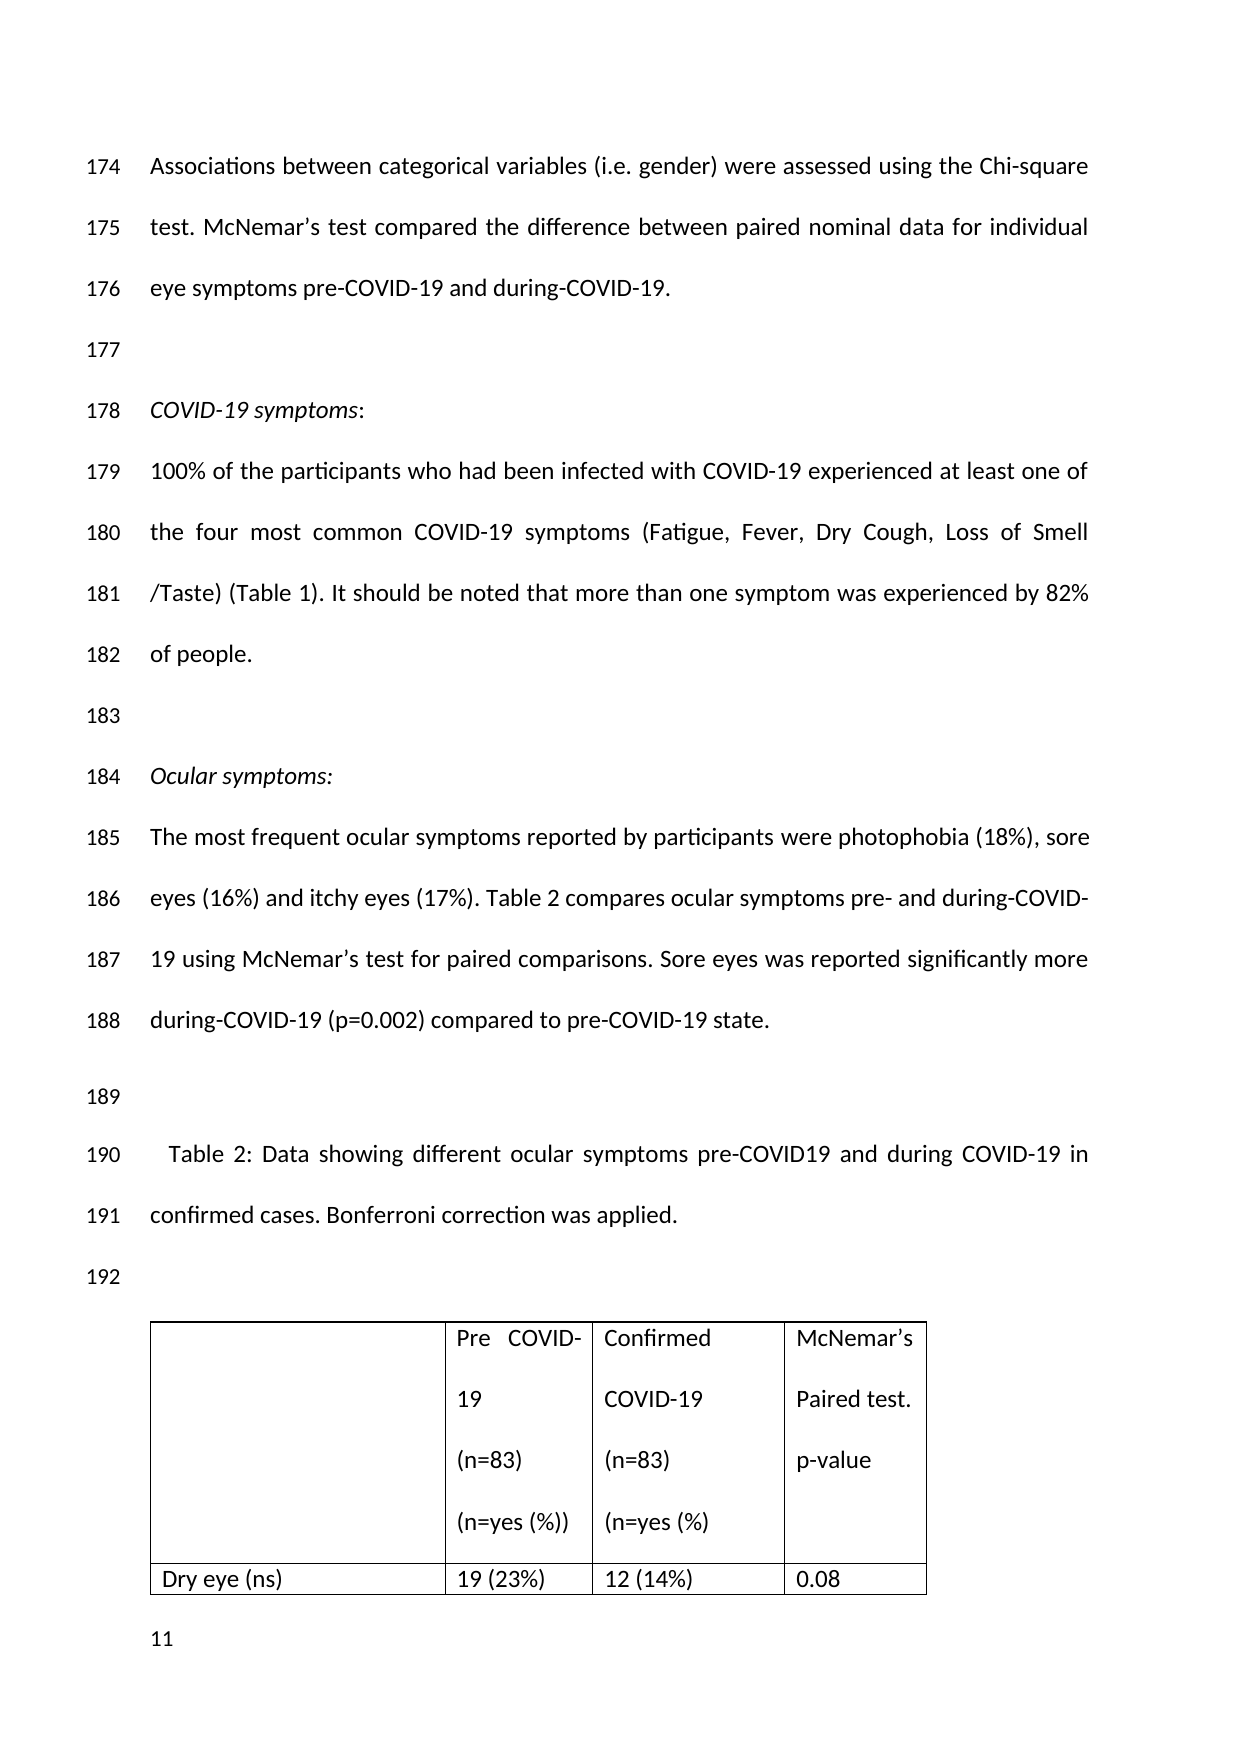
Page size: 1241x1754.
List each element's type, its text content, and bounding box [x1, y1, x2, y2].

table_cell 19 (23%) [446, 1564, 592, 1594]
text 100% of the participants who had been infected with COVID-19 experienced at least one of the four most common COVID-19 symptoms (Fatigue, Fever, Dry Cough, Loss of Smell /Taste) (Table 1). It should be noted that more than one symptom was experienced by 82% of people. [150, 455, 1090, 669]
table_header Pre COVID-19 (n=83) (n=yes (%)) [446, 1323, 592, 1562]
table_cell 0.08 [785, 1564, 926, 1594]
table_cell 12 (14%) [593, 1564, 784, 1594]
text Ocular symptoms: [150, 760, 1090, 791]
table_cell Dry eye (ns) [151, 1564, 445, 1594]
text The most frequent ocular symptoms reported by participants were photophobia (18%), sore eyes (16%) and itchy eyes (17%). Table 2 compares ocular symptoms pre- and during-COVID-19 using McNemar’s test for paired comparisons. Sore eyes was reported significantly more during-COVID-19 (p=0.002) compared to pre-COVID-19 state. [150, 821, 1090, 1035]
text Table 2: Data showing different ocular symptoms pre-COVID19 and during COVID-19 in confirmed cases. Bonferroni correction was applied. [150, 1138, 1090, 1230]
text COVID-19 symptoms: [150, 394, 1090, 425]
text Associations between categorical variables (i.e. gender) were assessed using the Chi-square test. McNemar’s test compared the difference between paired nominal data for individual eye symptoms pre-COVID-19 and during-COVID-19. [150, 150, 1090, 303]
table_header Confirmed COVID-19 (n=83) (n=yes (%) [593, 1323, 784, 1562]
table_header [151, 1323, 445, 1562]
table_header McNemar’s Paired test. p-value [785, 1323, 926, 1562]
